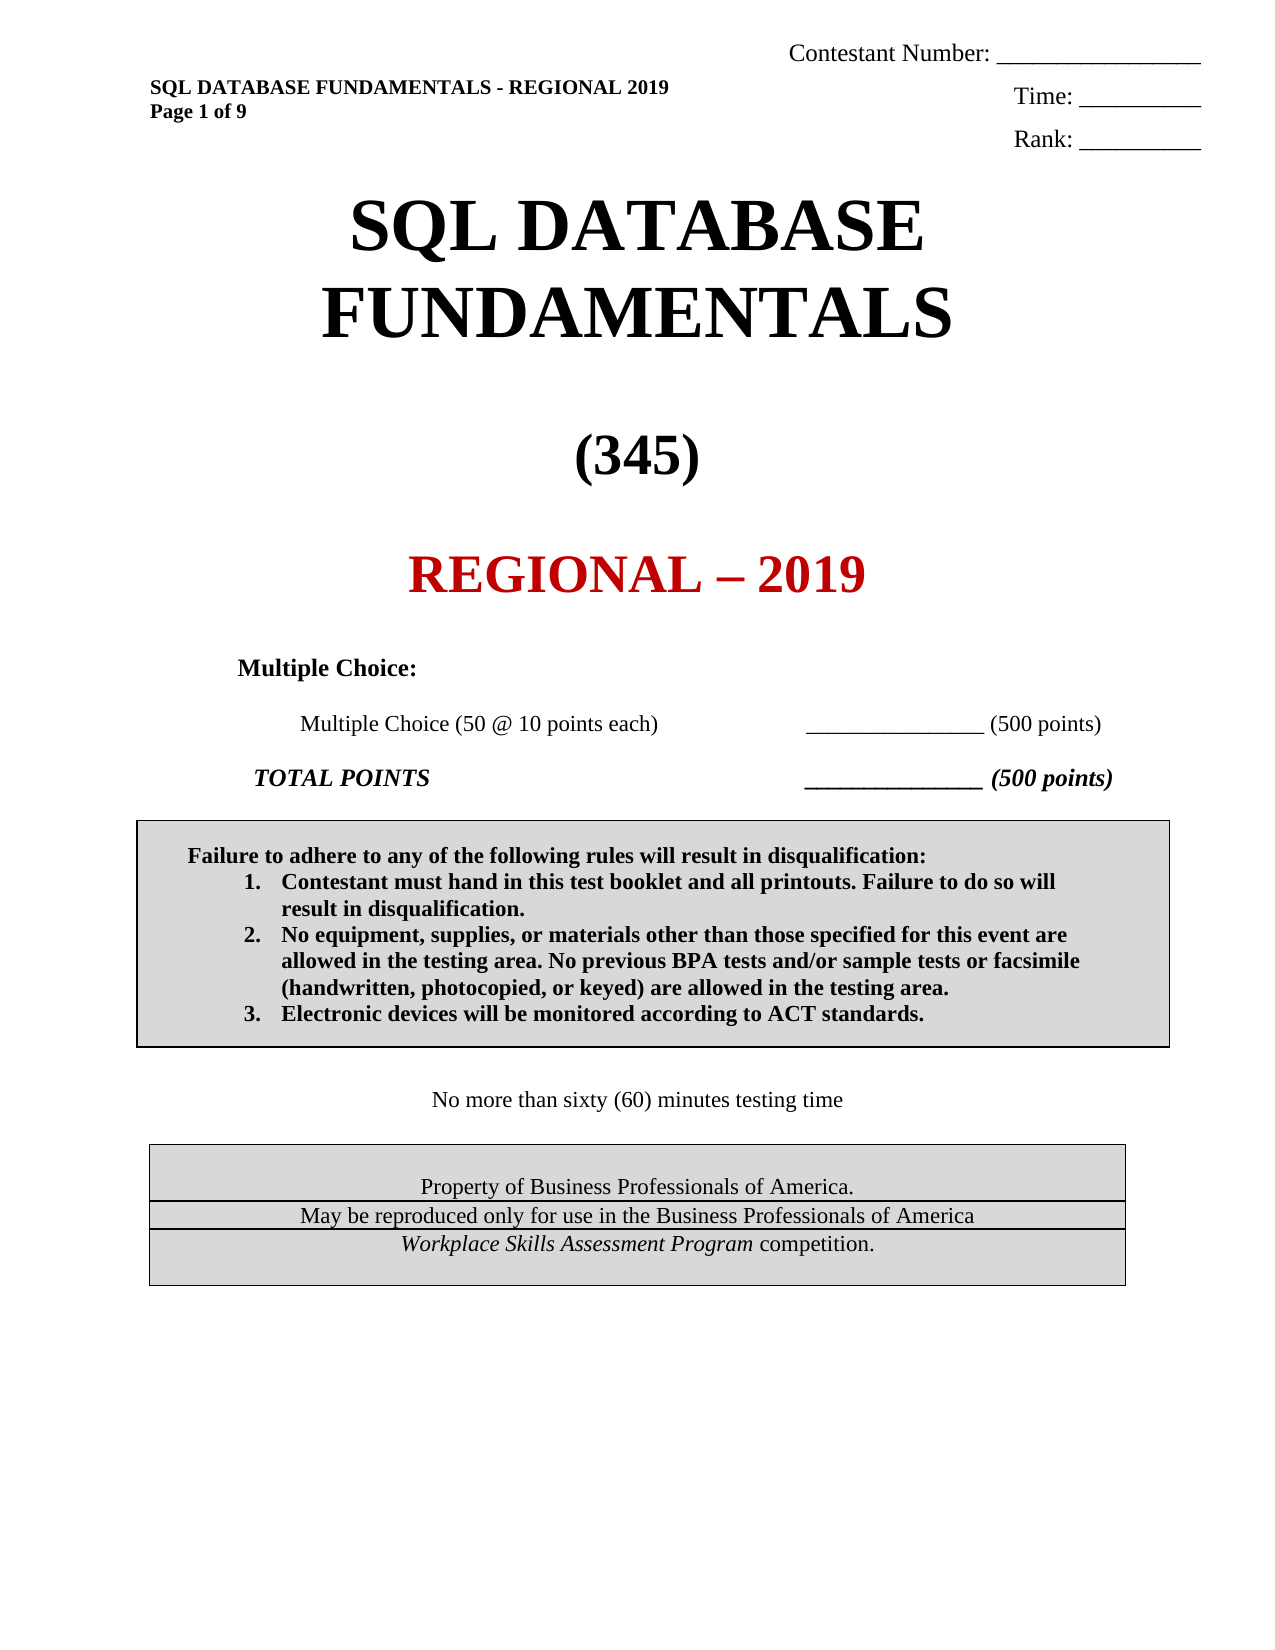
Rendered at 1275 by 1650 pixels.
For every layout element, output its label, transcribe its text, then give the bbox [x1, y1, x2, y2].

text SQL DATABASE [150, 181, 1125, 267]
text FUNDAMENTALS [150, 267, 1125, 353]
text Failure to adhere to any of the following rules will result in disqualification: [187, 842, 1116, 868]
text Multiple Choice (50 @ 10 points each) (500 points) [300, 710, 1123, 736]
list No equipment, supplies, or materials other than those specified for this event are allowed in the testing area. No previous BPA tests and/or sample tests or facsimile (handwritten, photocopied, or keyed) are allowed in the testing area. [244, 921, 1116, 1000]
text (345) [150, 420, 1125, 487]
text May be reproduced only for use in the Business Professionals of America [150, 1202, 1125, 1228]
list Electronic devices will be monitored according to ACT standards. [244, 1000, 1116, 1026]
list Contestant must hand in this test booklet and all printouts. Failure to do so will result in disqualification. [244, 868, 1116, 921]
text Property of Business Professionals of America. [150, 1145, 1125, 1200]
text No more than sixty (60) minutes testing time [150, 1086, 1125, 1112]
text REGIONAL – 2019 [150, 542, 1125, 605]
text Workplace Skills Assessment Program competition. [150, 1230, 1125, 1285]
text Multiple Choice: [150, 653, 1125, 681]
text TOTAL POINTS (500 points) [150, 763, 1125, 792]
